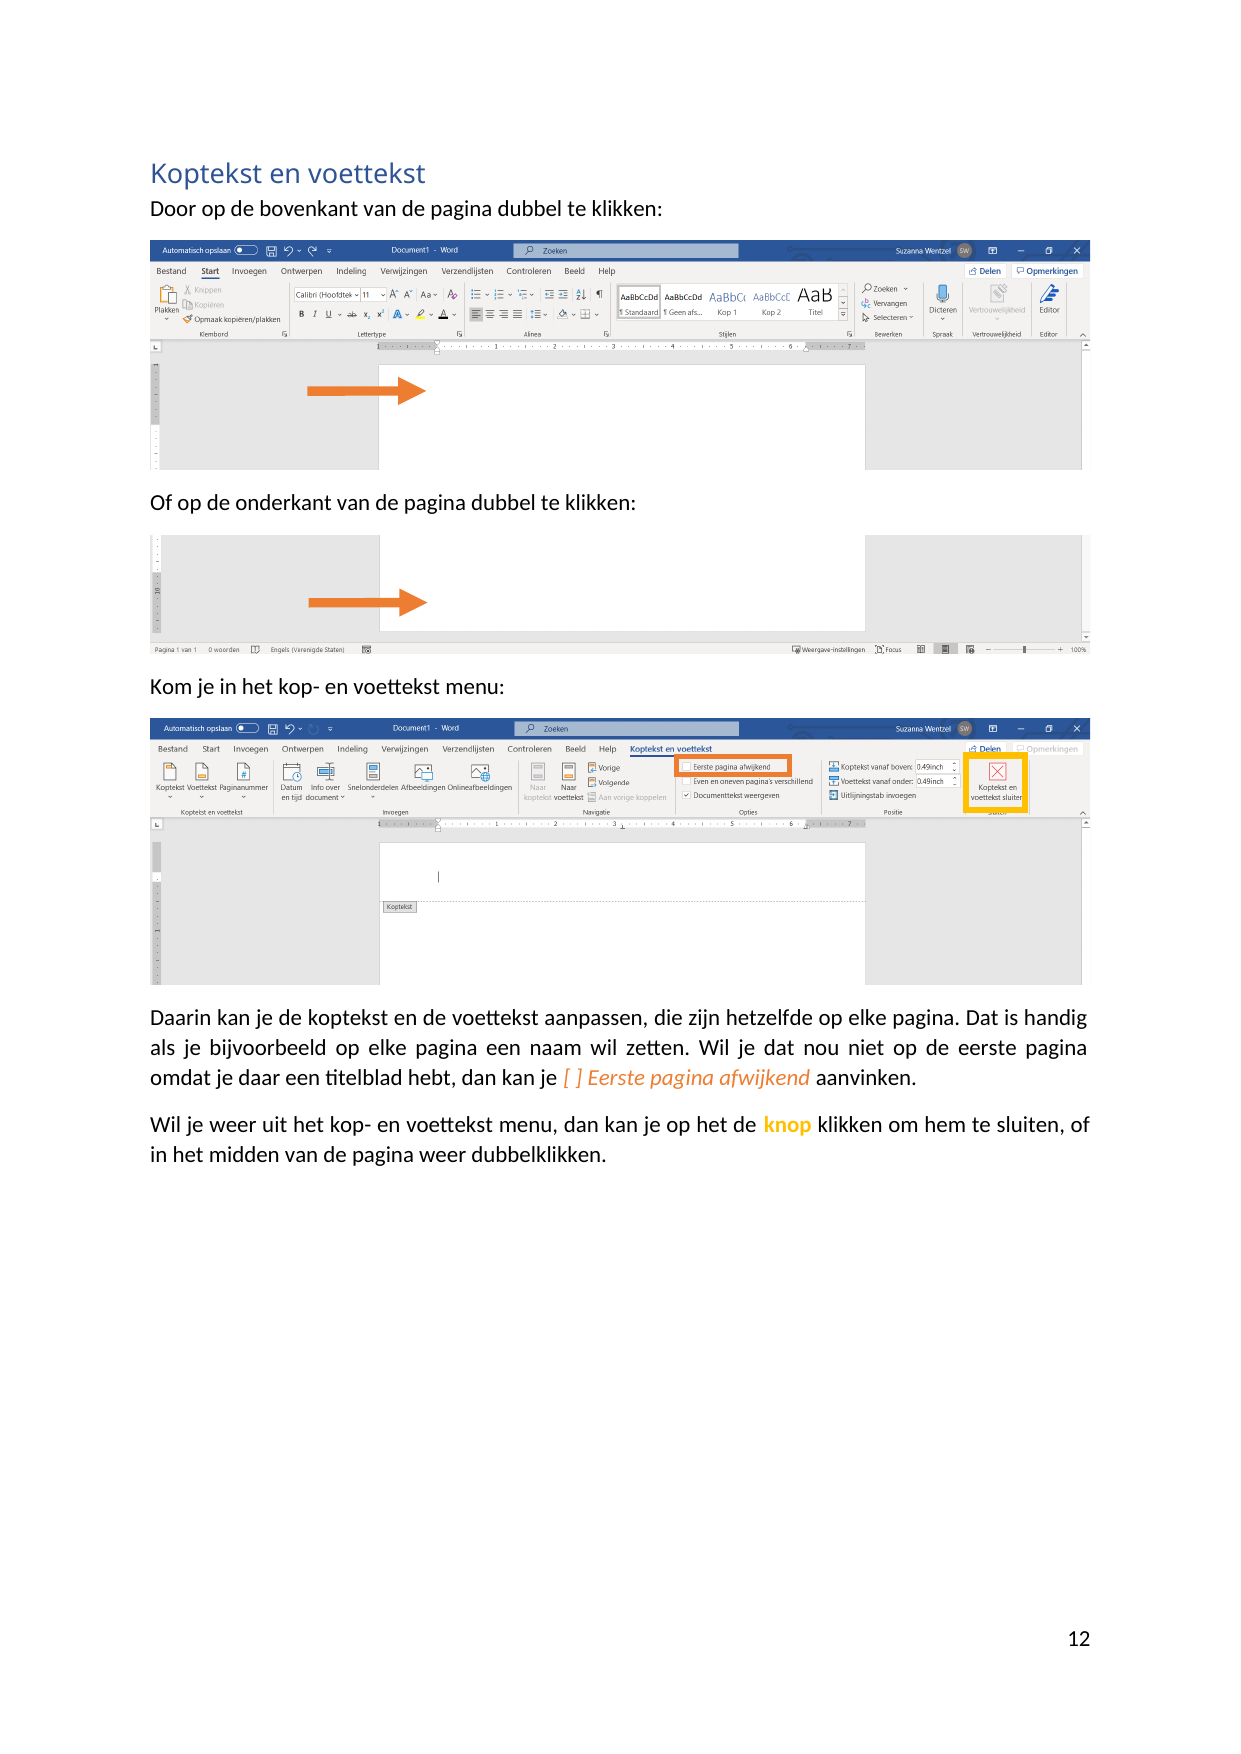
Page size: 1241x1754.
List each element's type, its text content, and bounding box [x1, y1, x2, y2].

text Kom je in het kop- en voettekst menu: [150, 672, 1090, 700]
picture [150, 718, 1091, 985]
picture [150, 535, 1091, 654]
text Daarin kan je de koptekst en de voettekst aanpassen, die zijn hetzelfde op elke pagina. Dat is handig als je bijvoorbeeld op elke pagina een naam wil zetten. Wil je dat nou niet op de eerste pagina omdat je daar een titelblad hebt, dan kan je [ ] Eerste pagina afwijkend aanvinken. [150, 1003, 1090, 1092]
text Door op de bovenkant van de pagina dubbel te klikken: [150, 194, 1090, 222]
text Wil je weer uit het kop- en voettekst menu, dan kan je op het de knop klikken om hem te sluiten, of in het midden van de pagina weer dubbelklikken. [150, 1110, 1090, 1169]
picture [150, 240, 1091, 470]
text Of op de onderkant van de pagina dubbel te klikken: [150, 488, 1090, 516]
subtitle Koptekst en voettekst [150, 154, 1090, 191]
